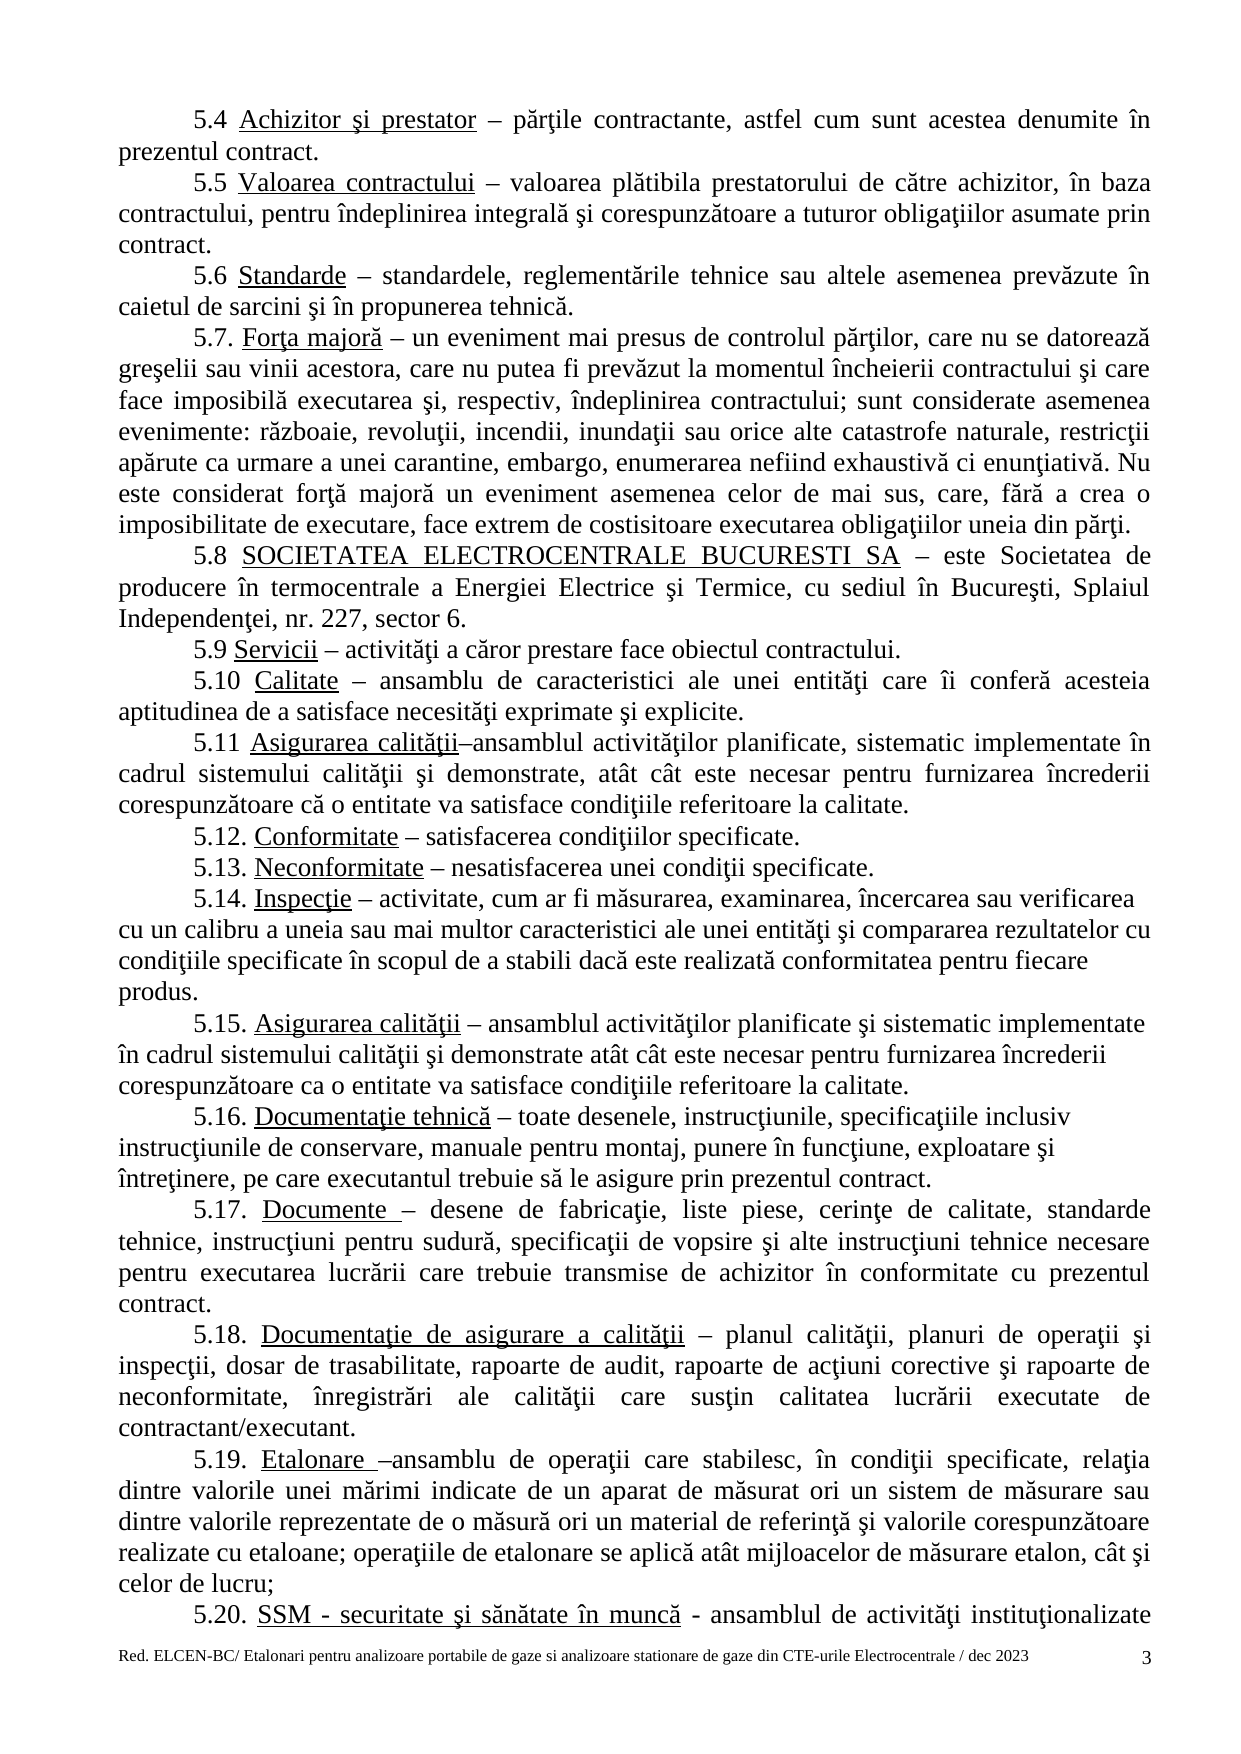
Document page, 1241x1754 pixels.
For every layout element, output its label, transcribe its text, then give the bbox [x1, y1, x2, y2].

text 5.9 Servicii – activităţi a căror prestare face obiectul contractului. [118, 633, 1152, 664]
text 5.6 Standarde – standardele, reglementările tehnice sau altele asemenea prevăzute în caietul de sarcini şi în propunerea tehnică. [118, 259, 1152, 321]
text 5.12. Conformitate – satisfacerea condiţiilor specificate. [118, 820, 1152, 851]
text 5.5 Valoarea contractului – valoarea plătibila prestatorului de către achizitor, în baza contractului, pentru îndeplinirea integrală şi corespunzătoare a tuturor obligaţiilor asumate prin contract. [118, 166, 1152, 259]
text 5.19. Etalonare –ansamblu de operaţii care stabilesc, în condiţii specificate, relaţia dintre valorile unei mărimi indicate de un aparat de măsurat ori un sistem de măsurare sau dintre valorile reprezentate de o măsură ori un material de referinţă şi valorile corespunzătoare realizate cu etaloane; operaţiile de etalonare se aplică atât mijloacelor de măsurare etalon, cât şi celor de lucru; [118, 1443, 1152, 1598]
text 5.8 SOCIETATEA ELECTROCENTRALE BUCURESTI SA – este Societatea de producere în termocentrale a Energiei Electrice şi Termice, cu sediul în Bucureşti, Splaiul Independenţei, nr. 227, sector 6. [118, 539, 1152, 633]
text 5.11 Asigurarea calităţii–ansamblul activităţilor planificate, sistematic implementate în cadrul sistemului calităţii şi demonstrate, atât cât este necesar pentru furnizarea încrederii corespunzătoare că o entitate va satisface condiţiile referitoare la calitate. [118, 726, 1152, 820]
text 5.17. Documente – desene de fabricaţie, liste piese, cerinţe de calitate, standarde tehnice, instrucţiuni pentru sudură, specificaţii de vopsire şi alte instrucţiuni tehnice necesare pentru executarea lucrării care trebuie transmise de achizitor în conformitate cu prezentul contract. [118, 1193, 1152, 1318]
text 5.18. Documentaţie de asigurare a calităţii – planul calităţii, planuri de operaţii şi inspecţii, dosar de trasabilitate, rapoarte de audit, rapoarte de acţiuni corective şi rapoarte de neconformitate, înregistrări ale calităţii care susţin calitatea lucrării executate de contractant/executant. [118, 1318, 1152, 1443]
text 5.7. Forţa majoră – un eveniment mai presus de controlul părţilor, care nu se datorează greşelii sau vinii acestora, care nu putea fi prevăzut la momentul încheierii contractului şi care face imposibilă executarea şi, respectiv, îndeplinirea contractului; sunt considerate asemenea evenimente: războaie, revoluţii, incendii, inundaţii sau orice alte catastrofe naturale, restricţii apărute ca urmare a unei carantine, embargo, enumerarea nefiind exhaustivă ci enunţiativă. Nu este considerat forţă majoră un eveniment asemenea celor de mai sus, care, fără a crea o imposibilitate de executare, face extrem de costisitoare executarea obligaţiilor uneia din părţi. [118, 321, 1152, 539]
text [118, 1598, 1152, 1629]
text 5.10 Calitate – ansamblu de caracteristici ale unei entităţi care îi conferă acesteia aptitudinea de a satisface necesităţi exprimate şi explicite. [118, 664, 1152, 726]
text 5.16. Documentaţie tehnică – toate desenele, instrucţiunile, specificaţiile inclusiv instrucţiunile de conservare, manuale pentru montaj, punere în funcţiune, exploatare şi întreţinere, pe care executantul trebuie să le asigure prin prezentul contract. [118, 1100, 1152, 1193]
text 5.4 Achizitor şi prestator – părţile contractante, astfel cum sunt acestea denumite în prezentul contract. [118, 103, 1152, 166]
text 5.14. Inspecţie – activitate, cum ar fi măsurarea, examinarea, încercarea sau verificarea cu un calibru a uneia sau mai multor caracteristici ale unei entităţi şi compararea rezultatelor cu condiţiile specificate în scopul de a stabili dacă este realizată conformitatea pentru fiecare produs. [118, 882, 1152, 1007]
text 5.13. Neconformitate – nesatisfacerea unei condiţii specificate. [118, 851, 1152, 882]
text 5.15. Asigurarea calităţii – ansamblul activităţilor planificate şi sistematic implementate în cadrul sistemului calităţii şi demonstrate atât cât este necesar pentru furnizarea încrederii corespunzătoare ca o entitate va satisface condiţiile referitoare la calitate. [118, 1007, 1152, 1100]
